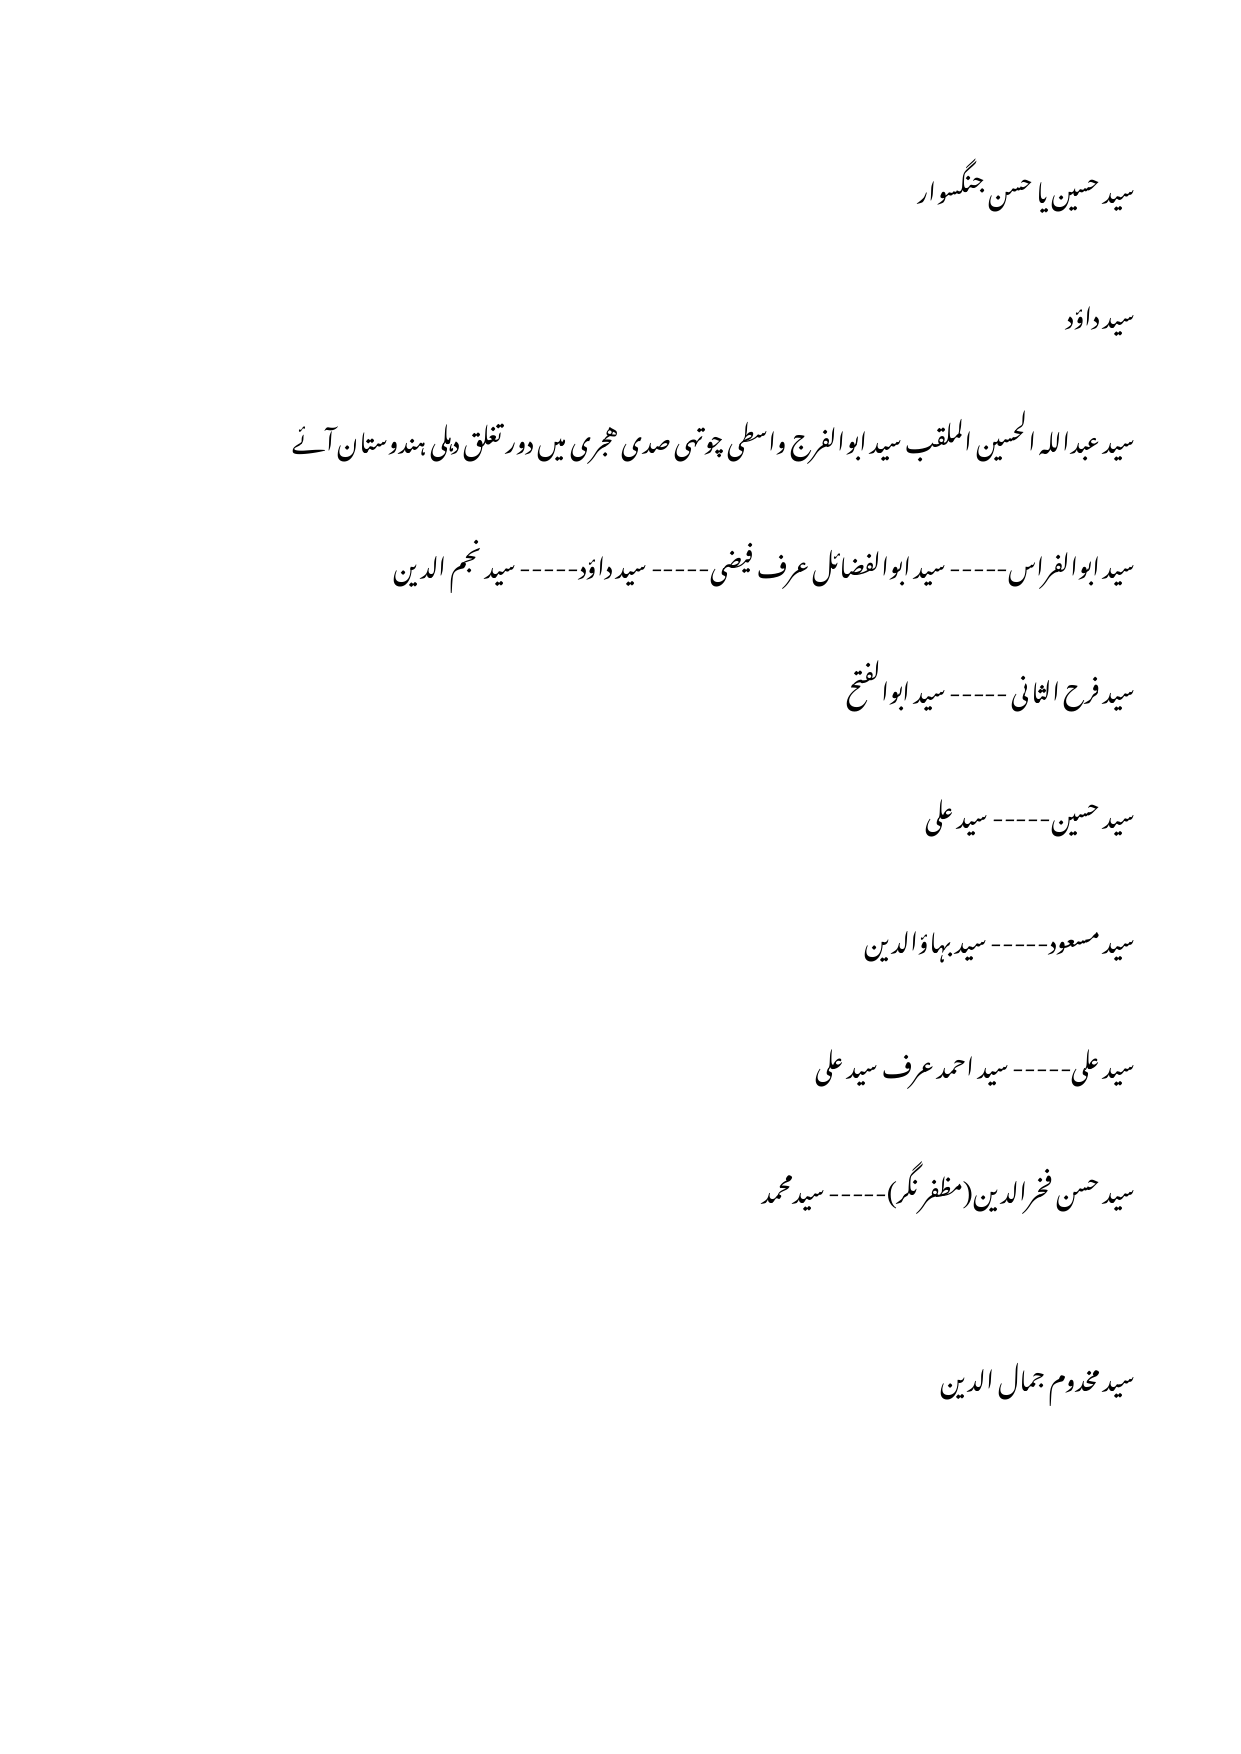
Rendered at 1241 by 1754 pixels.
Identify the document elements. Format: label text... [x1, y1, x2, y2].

text سید فرح الثانی ----- سید ابوالفتح [75, 656, 1165, 719]
text سید حسین یا حسن جنگسوار [75, 156, 1165, 219]
text سید حسین----- سید علی [75, 781, 1165, 844]
text سید مسعود----- سید بہاؤالدین [75, 906, 1165, 969]
text سید مخدوم جمال الدین [75, 1344, 1165, 1406]
text سید عبداللہ الحسین الملقب سید ابوالفرج واسطی چوتهی صدی هجری میں دور تغلق دہلی ہندوستان آئے [75, 406, 1165, 469]
text سید ابوالفراس----- سید ابوالفضائل عرف فیضی----- سید داؤد----- سید نجم الدین [75, 531, 1165, 594]
text سید داؤد [75, 281, 1165, 344]
text سید حسن فخرالدین(مظفر نگر)----- سیدمحمد [75, 1156, 1165, 1219]
text سید علی----- سید احمد عرف سید علی [75, 1031, 1165, 1094]
